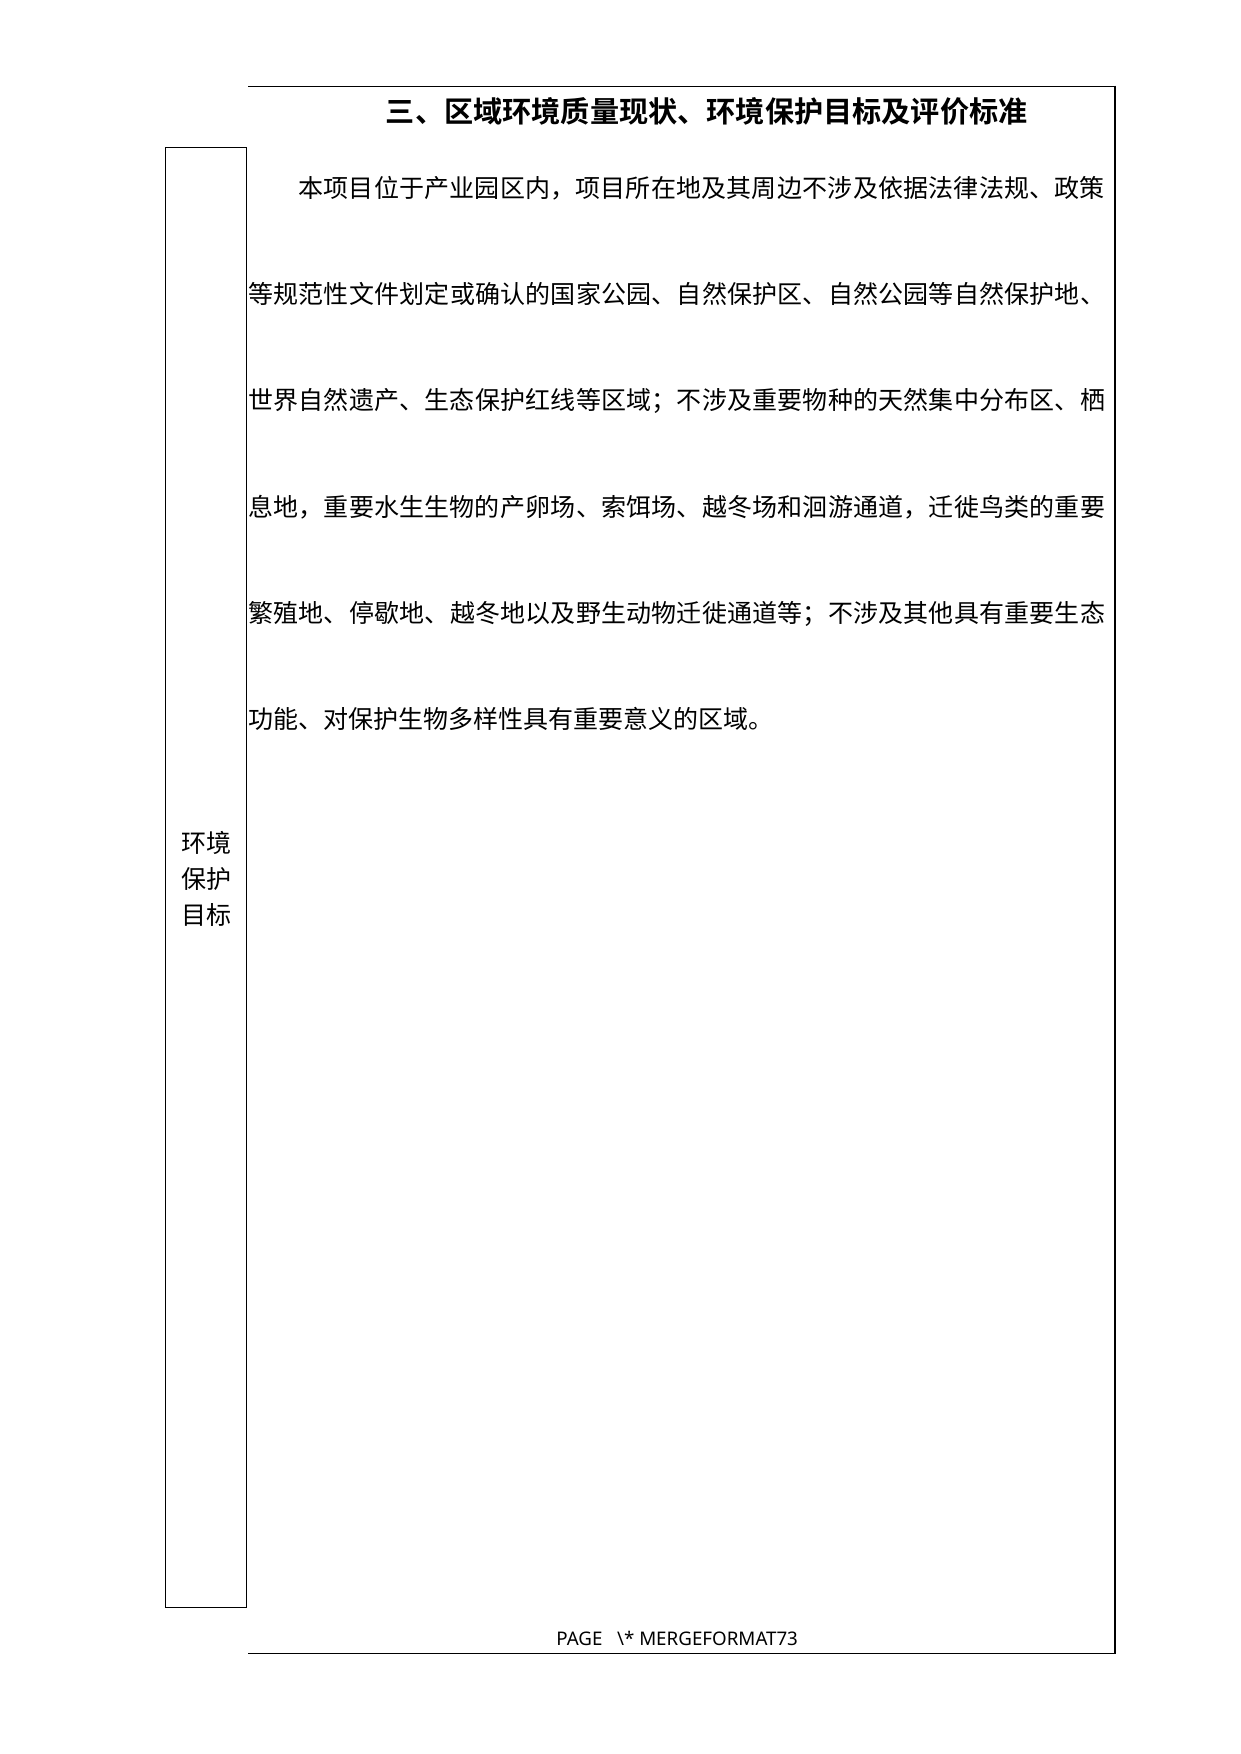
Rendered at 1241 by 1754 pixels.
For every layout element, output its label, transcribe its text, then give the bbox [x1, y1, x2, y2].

list 本项目位于产业园区内，项目所在地及其周边不涉及依据法律法规、政策等规范性文件划定或确认的国家公园、自然保护区、自然公园等自然保护地、世界自然遗产、生态保护红线等区域；不涉及重要物种的天然集中分布区、栖息地，重要水生生物的产卵场、索饵场、越冬场和洄游通道，迁徙鸟类的重要繁殖地、停歇地、越冬地以及野生动物迁徙通道等；不涉及其他具有重要生态功能、对保护生物多样性具有重要意义的区域。 [248, 151, 1106, 753]
